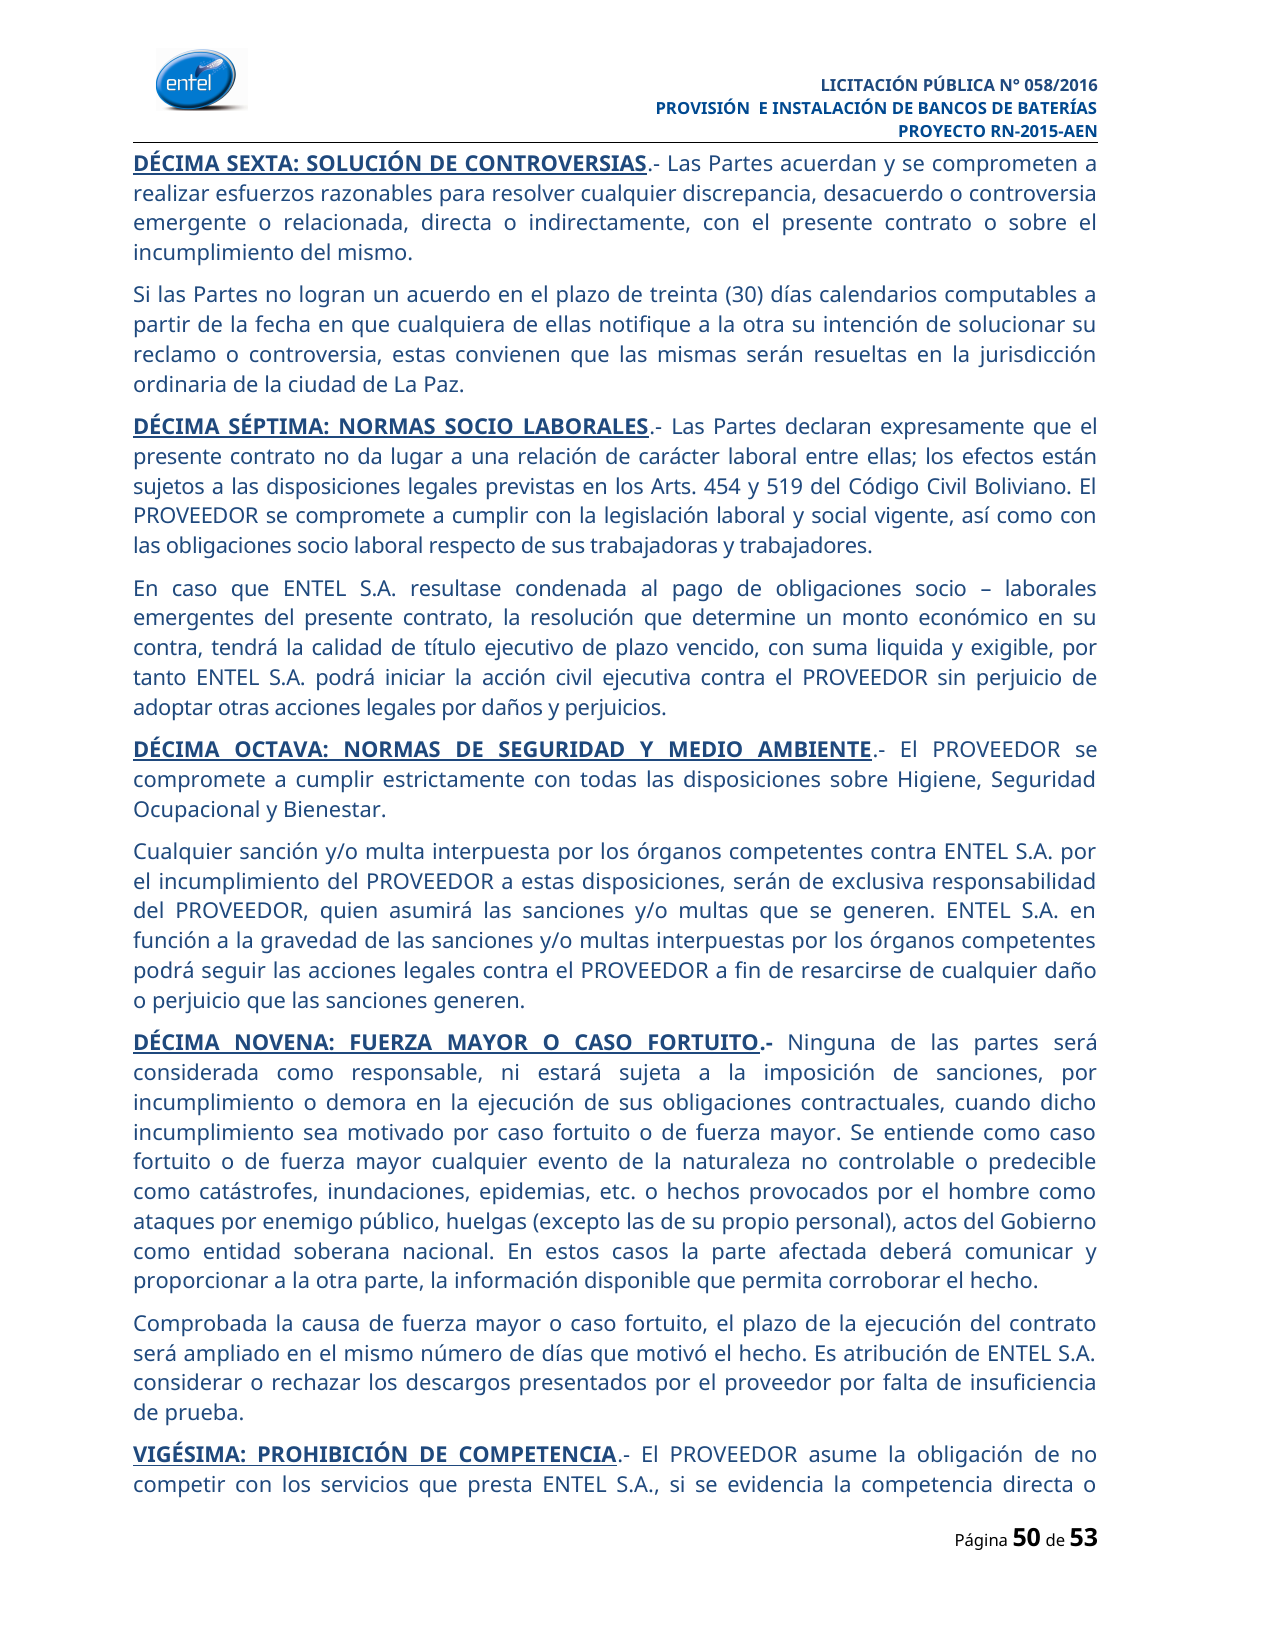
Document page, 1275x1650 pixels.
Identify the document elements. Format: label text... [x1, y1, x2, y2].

text Comprobada la causa de fuerza mayor o caso fortuito, el plazo de la ejecución del contrato será ampliado en el mismo número de días que motivó el hecho. Es atribución de ENTEL S.A. considerar o rechazar los descargos presentados por el proveedor por falta de insuficiencia de prueba. [133, 1308, 1098, 1427]
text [133, 1439, 1098, 1499]
text DÉCIMA SÉPTIMA: NORMAS SOCIO LABORALES.- Las Partes declaran expresamente que el presente contrato no da lugar a una relación de carácter laboral entre ellas; los efectos están sujetos a las disposiciones legales previstas en los Arts. 454 y 519 del Código Civil Boliviano. El PROVEEDOR se compromete a cumplir con la legislación laboral y social vigente, así como con las obligaciones socio laboral respecto de sus trabajadoras y trabajadores. [133, 411, 1098, 560]
text En caso que ENTEL S.A. resultase condenada al pago de obligaciones socio – laborales emergentes del presente contrato, la resolución que determine un monto económico en su contra, tendrá la calidad de título ejecutivo de plazo vencido, con suma liquida y exigible, por tanto ENTEL S.A. podrá iniciar la acción civil ejecutiva contra el PROVEEDOR sin perjuicio de adoptar otras acciones legales por daños y perjuicios. [133, 572, 1098, 721]
text DÉCIMA OCTAVA: NORMAS DE SEGURIDAD Y MEDIO AMBIENTE.- El PROVEEDOR se compromete a cumplir estrictamente con todas las disposiciones sobre Higiene, Seguridad Ocupacional y Bienestar. [133, 734, 1098, 823]
text DÉCIMA SEXTA: SOLUCIÓN DE CONTROVERSIAS.- Las Partes acuerdan y se comprometen a realizar esfuerzos razonables para resolver cualquier discrepancia, desacuerdo o controversia emergente o relacionada, directa o indirectamente, con el presente contrato o sobre el incumplimiento del mismo. [133, 148, 1098, 267]
text Si las Partes no logran un acuerdo en el plazo de treinta (30) días calendarios computables a partir de la fecha en que cualquiera de ellas notifique a la otra su intención de solucionar su reclamo o controversia, estas convienen que las mismas serán resueltas en la jurisdicción ordinaria de la ciudad de La Paz. [133, 279, 1098, 398]
text Cualquier sanción y/o multa interpuesta por los órganos competentes contra ENTEL S.A. por el incumplimiento del PROVEEDOR a estas disposiciones, serán de exclusiva responsabilidad del PROVEEDOR, quien asumirá las sanciones y/o multas que se generen. ENTEL S.A. en función a la gravedad de las sanciones y/o multas interpuestas por los órganos competentes podrá seguir las acciones legales contra el PROVEEDOR a fin de resarcirse de cualquier daño o perjuicio que las sanciones generen. [133, 836, 1098, 1014]
picture [155, 48, 248, 111]
text DÉCIMA NOVENA: FUERZA MAYOR O CASO FORTUITO.- Ninguna de las partes será considerada como responsable, ni estará sujeta a la imposición de sanciones, por incumplimiento o demora en la ejecución de sus obligaciones contractuales, cuando dicho incumplimiento sea motivado por caso fortuito o de fuerza mayor. Se entiende como caso fortuito o de fuerza mayor cualquier evento de la naturaleza no controlable o predecible como catástrofes, inundaciones, epidemias, etc. o hechos provocados por el hombre como ataques por enemigo público, huelgas (excepto las de su propio personal), actos del Gobierno como entidad soberana nacional. En estos casos la parte afectada deberá comunicar y proporcionar a la otra parte, la información disponible que permita corroborar el hecho. [133, 1027, 1098, 1295]
